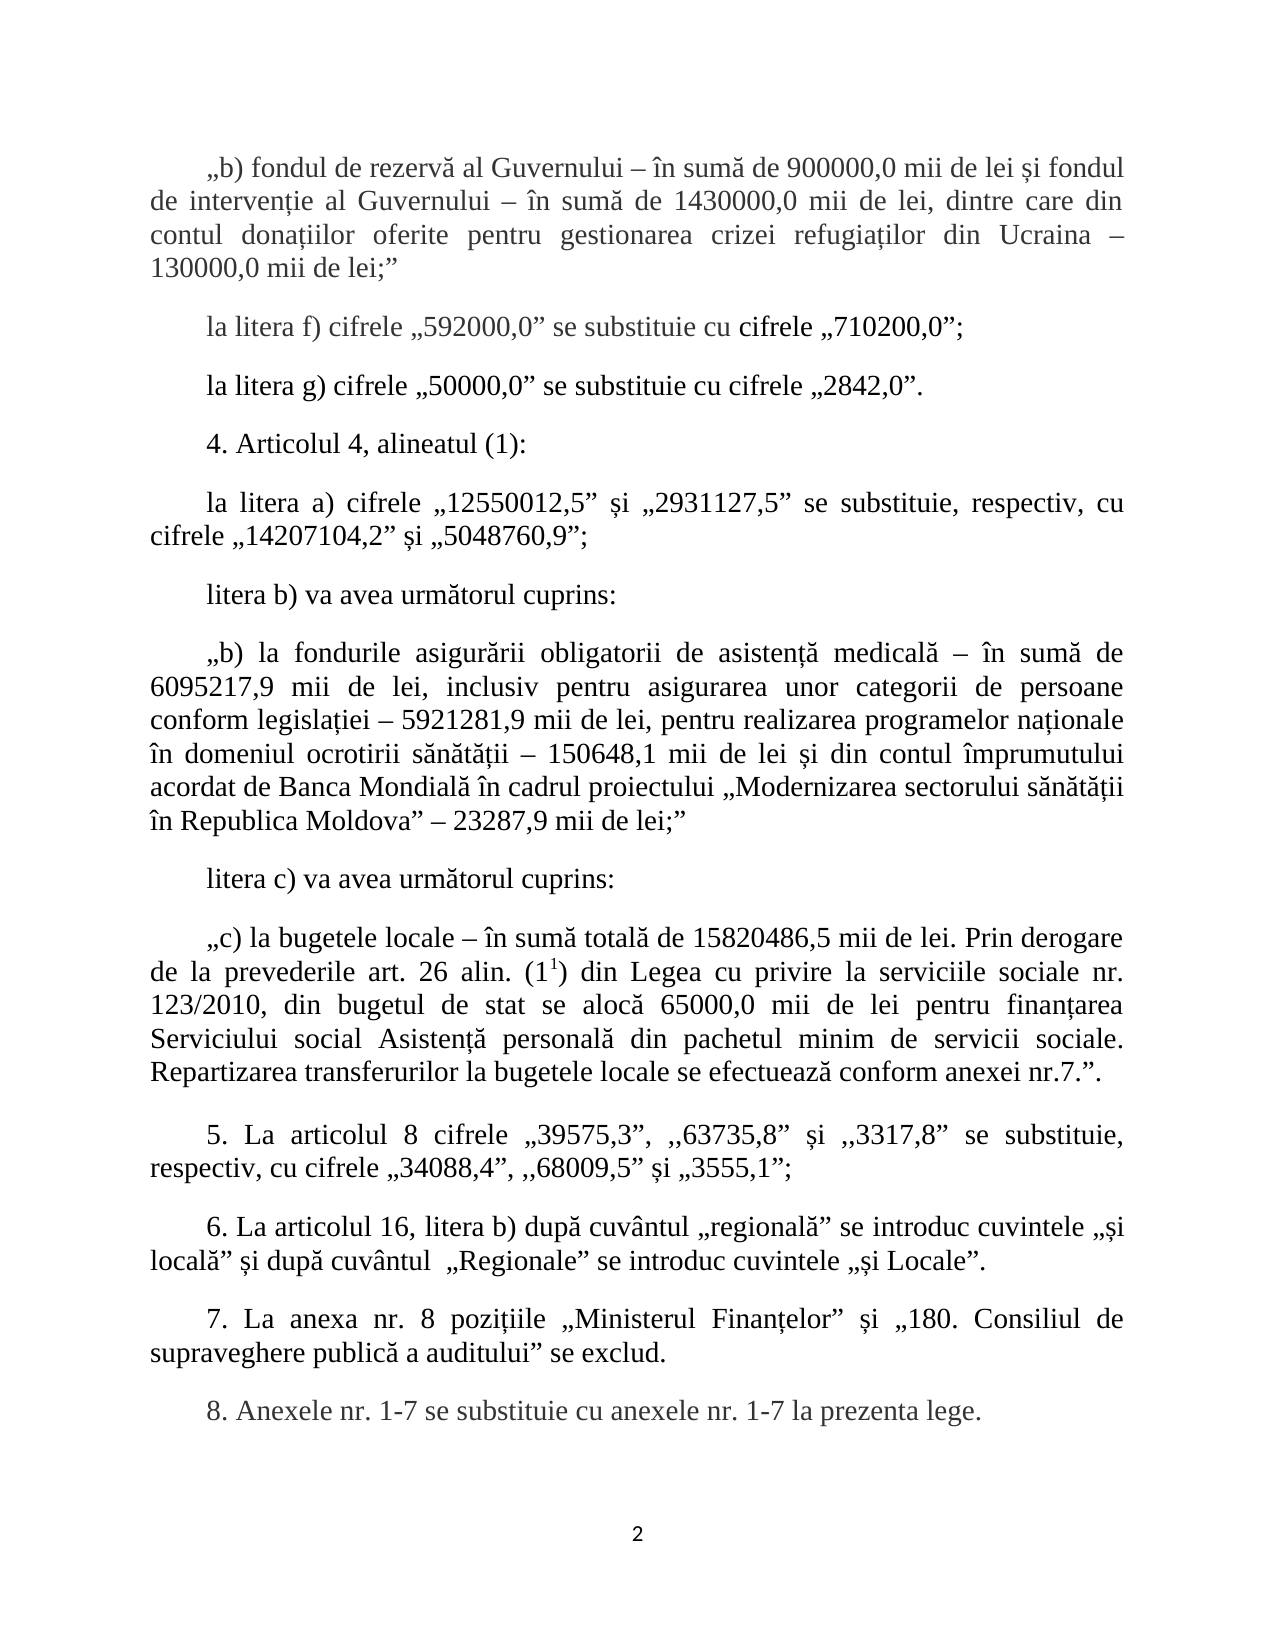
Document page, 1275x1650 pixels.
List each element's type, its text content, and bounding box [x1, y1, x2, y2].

text la litera g) cifrele „50000,0” se substituie cu cifrele „2842,0”. [150, 368, 1125, 401]
text 6. La articolul 16, litera b) după cuvântul „regională” se introduc cuvintele „și locală” și după cuvântul „Regionale” se introduc cuvintele „și Locale”. [150, 1209, 1125, 1276]
text „c) la bugetele locale – în sumă totală de 15820486,5 mii de lei. Prin derogare de la prevederile art. 26 alin. (11) din Legea cu privire la serviciile sociale nr. 123/2010, din bugetul de stat se alocă 65000,0 mii de lei pentru finanțarea Serviciului social Asistență personală din pachetul minim de servicii sociale. Repartizarea transferurilor la bugetele locale se efectuează conform anexei nr.7.”. [150, 920, 1125, 1088]
text 7. La anexa nr. 8 pozițiile „Ministerul Finanțelor” și „180. Consiliul de supraveghere publică a auditului” se exclud. [150, 1301, 1125, 1368]
text la litera a) cifrele „12550012,5” și „2931127,5” se substituie, respectiv, cu cifrele „14207104,2” și „5048760,9”; [150, 485, 1125, 552]
text 8. Anexele nr. 1-7 se substituie cu anexele nr. 1-7 la prezenta lege. [150, 1393, 1125, 1427]
text 4. Articolul 4, alineatul (1): [150, 426, 1125, 460]
text 5. La articolul 8 cifrele „39575,3”, ,,63735,8” și ,,3317,8” se substituie, respectiv, cu cifrele „34088,4”, ,,68009,5” și „3555,1”; [150, 1117, 1125, 1184]
text „b) fondul de rezervă al Guvernului – în sumă de 900000,0 mii de lei și fondul de intervenție al Guvernului – în sumă de 1430000,0 mii de lei, dintre care din contul donațiilor oferite pentru gestionarea crizei refugiaților din Ucraina – 130000,0 mii de lei;” [150, 150, 1125, 284]
text litera c) va avea următorul cuprins: [150, 862, 1125, 895]
text la litera f) cifrele „592000,0” se substituie cu cifrele „710200,0”; [150, 309, 1125, 343]
text „b) la fondurile asigurării obligatorii de asistență medicală – în sumă de 6095217,9 mii de lei, inclusiv pentru asigurarea unor categorii de persoane conform legislației – 5921281,9 mii de lei, pentru realizarea programelor naționale în domeniul ocrotirii sănătății – 150648,1 mii de lei și din contul împrumutului acordat de Banca Mondială în cadrul proiectului „Modernizarea sectorului sănătății în Republica Moldova” – 23287,9 mii de lei;” [150, 635, 1125, 837]
text litera b) va avea următorul cuprins: [150, 577, 1125, 610]
